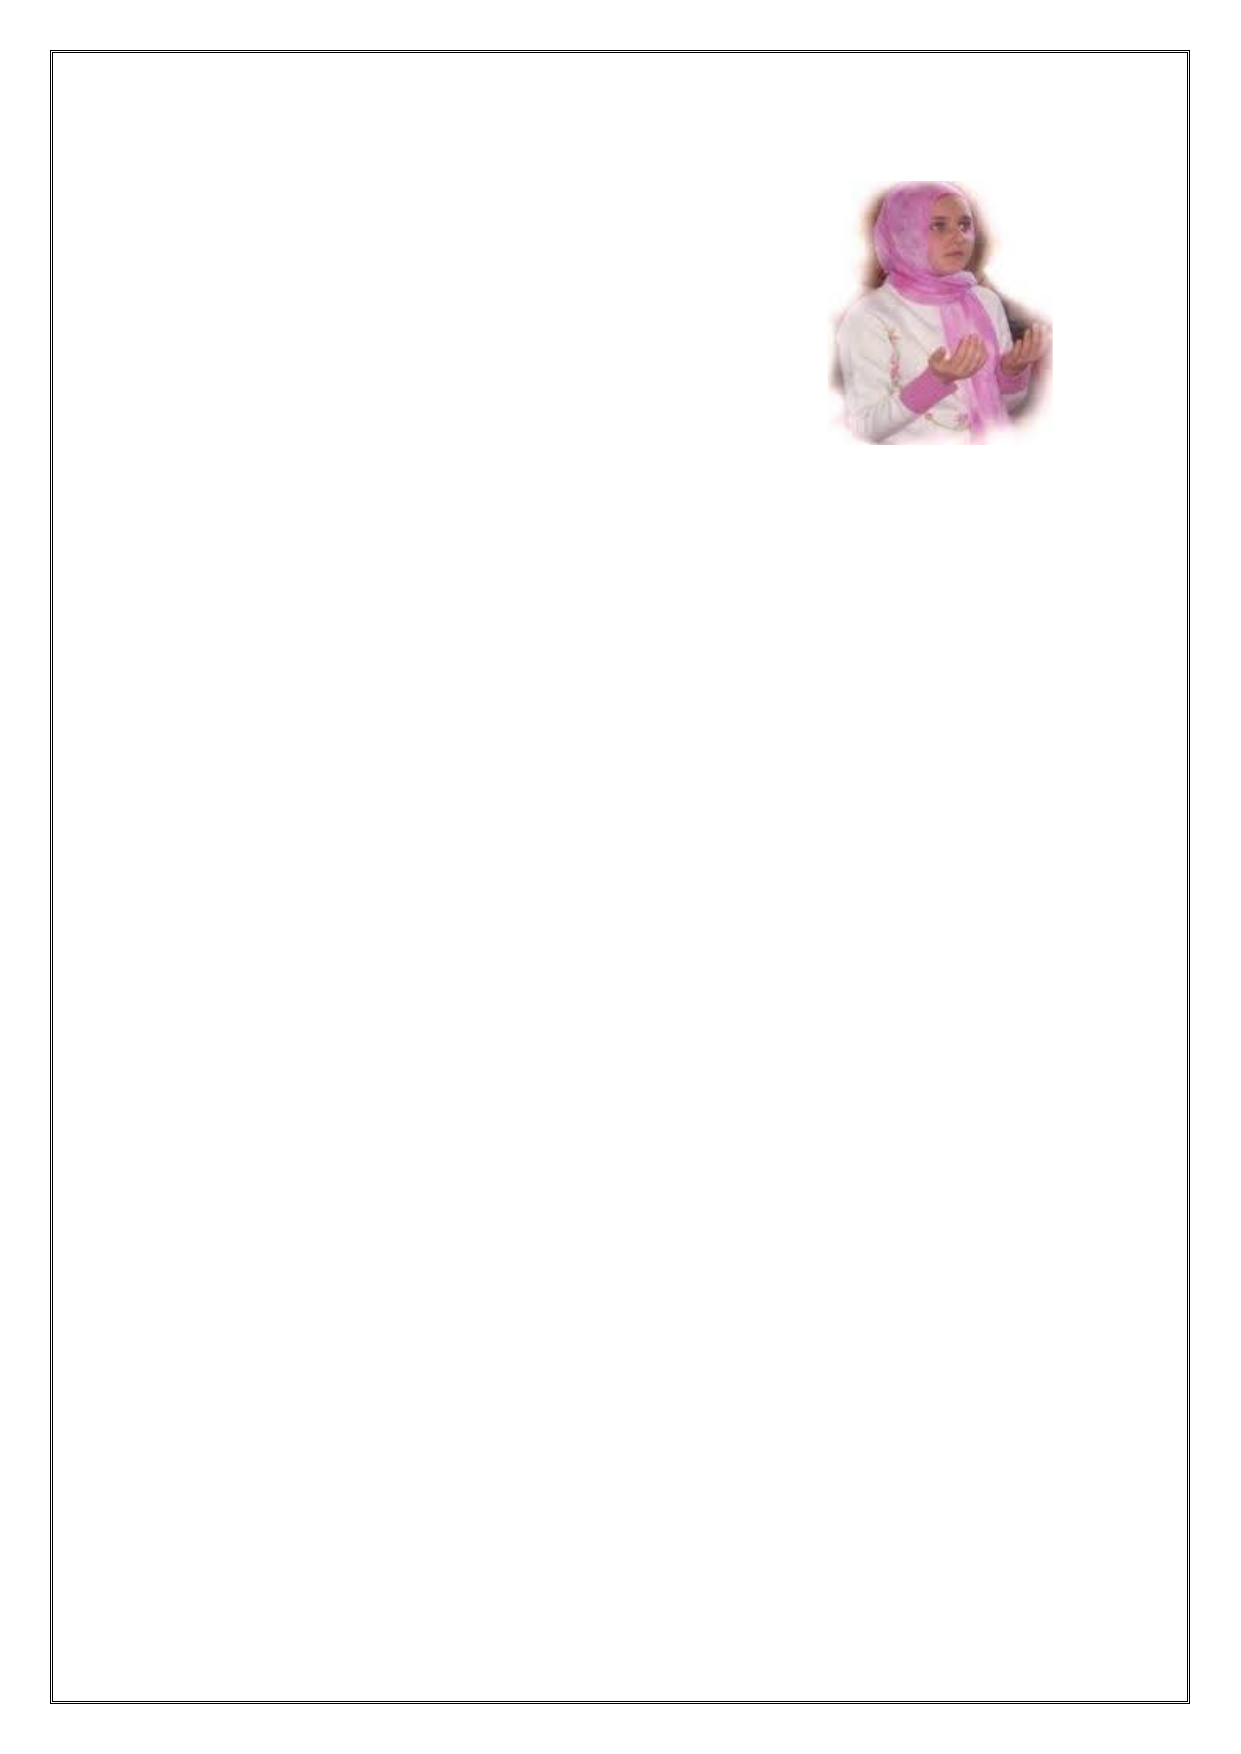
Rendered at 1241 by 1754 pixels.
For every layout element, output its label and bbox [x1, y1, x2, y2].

picture [827, 181, 1053, 445]
